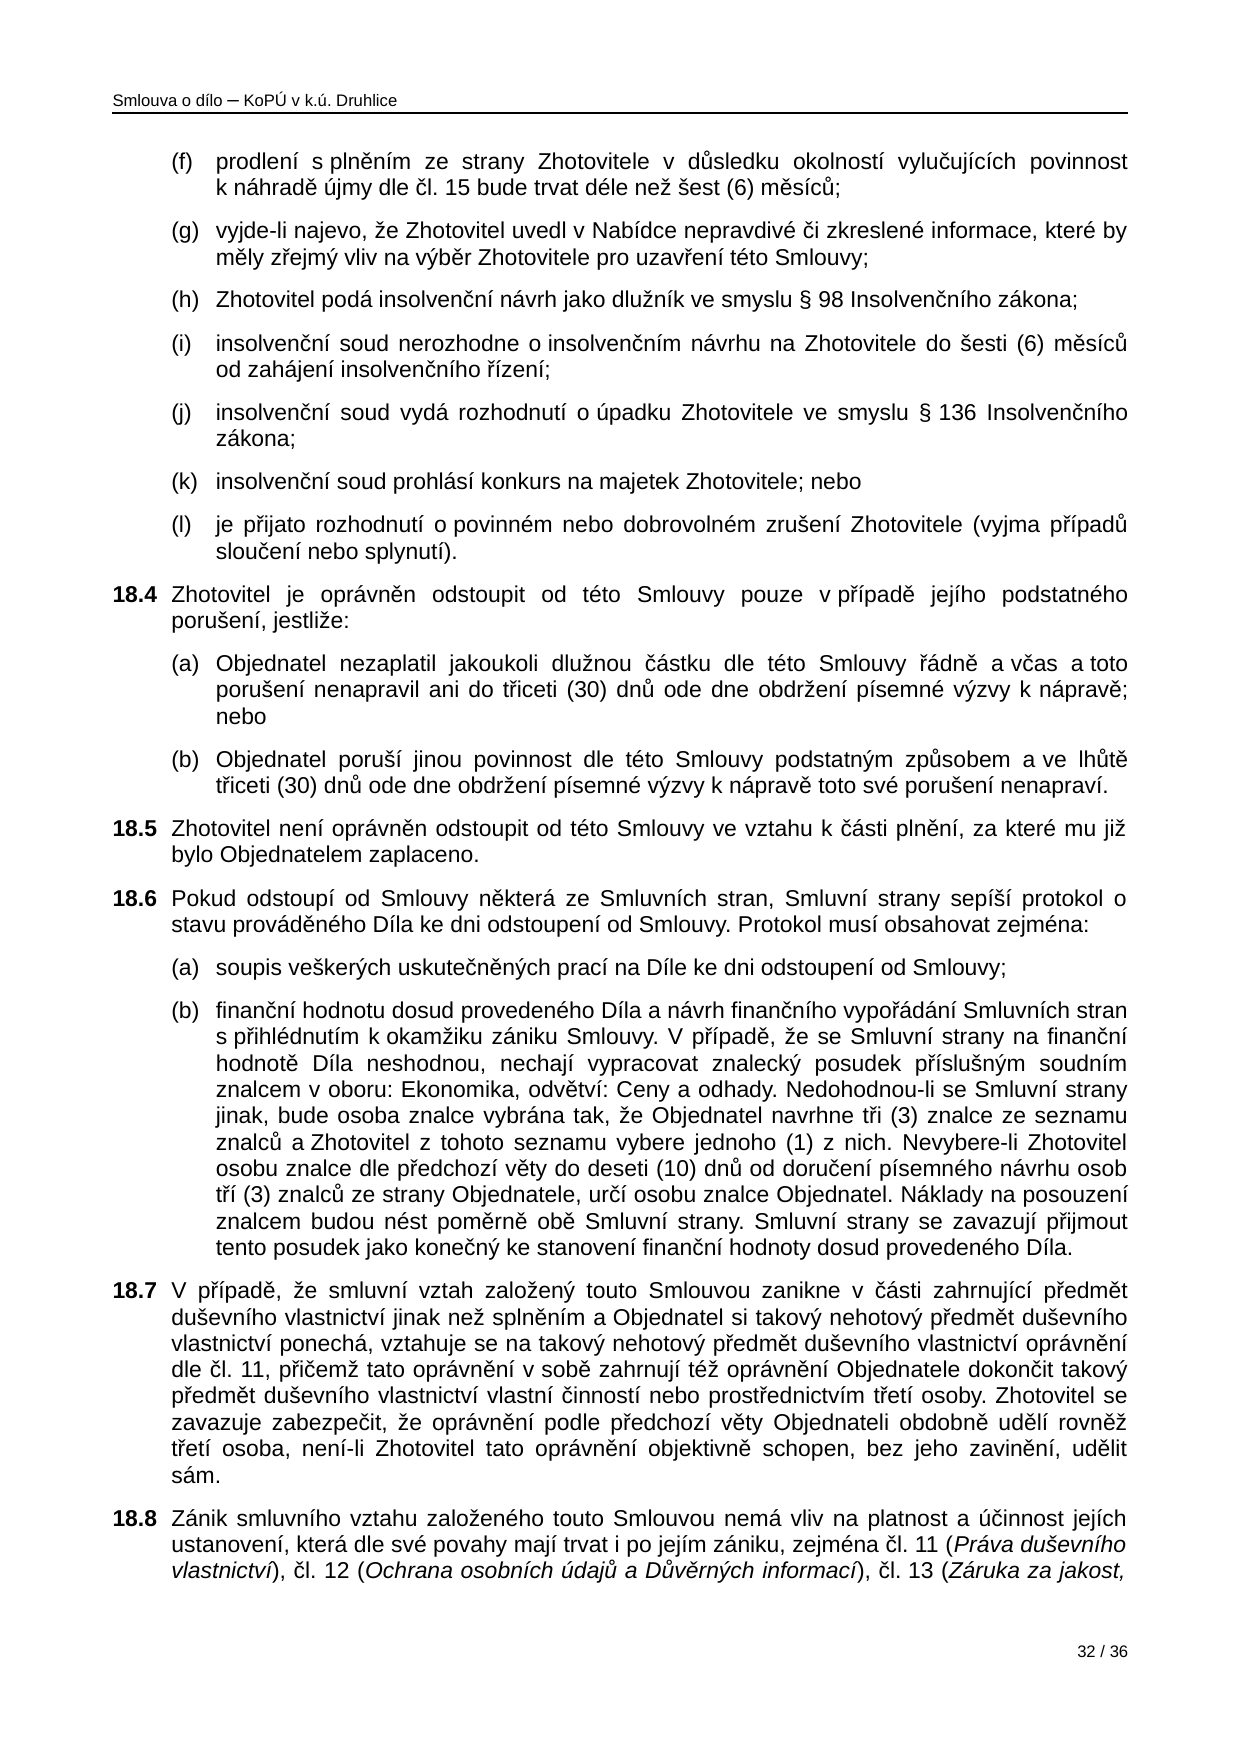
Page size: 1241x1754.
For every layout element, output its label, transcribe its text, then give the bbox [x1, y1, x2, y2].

text Objednatel poruší jinou povinnost dle této Smlouvy podstatným způsobem a ve lhůtě třiceti (30) dnů ode dne obdržení písemné výzvy k nápravě toto své porušení nenapraví. [171, 746, 1128, 798]
list soupis veškerých uskutečněných prací na Díle ke dni odstoupení od Smlouvy; [171, 954, 1128, 980]
text Zhotovitel podá insolvenční návrh jako dlužník ve smyslu § 98 Insolvenčního zákona; [171, 286, 1128, 313]
text vyjde-li najevo, že Zhotovitel uvedl v Nabídce nepravdivé či zkreslené informace, které by měly zřejmý vliv na výběr Zhotovitele pro uzavření této Smlouvy; [171, 217, 1128, 270]
text Zhotovitel je oprávněn odstoupit od této Smlouvy pouze v případě jejího podstatného porušení, jestliže: [112, 581, 1128, 633]
list Objednatel nezaplatil jakoukoli dlužnou částku dle této Smlouvy řádně a včas a toto porušení nenapravil ani do třiceti (30) dnů ode dne obdržení písemné výzvy k nápravě; nebo [171, 650, 1128, 729]
text je přijato rozhodnutí o povinném nebo dobrovolném zrušení Zhotovitele (vyjma případů sloučení nebo splynutí). [171, 511, 1128, 564]
text insolvenční soud prohlásí konkurs na majetek Zhotovitele; nebo [171, 468, 1128, 494]
text insolvenční soud vydá rozhodnutí o úpadku Zhotovitele ve smyslu § 136 Insolvenčního zákona; [171, 399, 1128, 452]
text Zhotovitel není oprávněn odstoupit od této Smlouvy ve vztahu k části plnění, za které mu již bylo Objednatelem zaplaceno. [112, 815, 1128, 868]
list finanční hodnotu dosud provedeného Díla a návrh finančního vypořádání Smluvních stran s přihlédnutím k okamžiku zániku Smlouvy. V případě, že se Smluvní strany na finanční hodnotě Díla neshodnou, nechají vypracovat znalecký posudek příslušným soudním znalcem v oboru: Ekonomika, odvětví: Ceny a odhady. Nedohodnou-li se Smluvní strany jinak, bude osoba znalce vybrána tak, že Objednatel navrhne tři (3) znalce ze seznamu znalců a Zhotovitel z tohoto seznamu vybere jednoho (1) z nich. Nevybere-li Zhotovitel osobu znalce dle předchozí věty do deseti (10) dnů od doručení písemného návrhu osob tří (3) znalců ze strany Objednatele, určí osobu znalce Objednatel. Náklady na posouzení znalcem budou nést poměrně obě Smluvní strany. Smluvní strany se zavazují přijmout tento posudek jako konečný ke stanovení finanční hodnoty dosud provedeného Díla. [171, 997, 1128, 1260]
text insolvenční soud nerozhodne o insolvenčním návrhu na Zhotovitele do šesti (6) měsíců od zahájení insolvenčního řízení; [171, 329, 1128, 382]
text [112, 1504, 1128, 1584]
text prodlení s plněním ze strany Zhotovitele v důsledku okolností vylučujících povinnost k náhradě újmy dle čl. 15 bude trvat déle než šest (6) měsíců; [171, 148, 1128, 200]
text V případě, že smluvní vztah založený touto Smlouvou zanikne v části zahrnující předmět duševního vlastnictví jinak než splněním a Objednatel si takový nehotový předmět duševního vlastnictví ponechá, vztahuje se na takový nehotový předmět duševního vlastnictví oprávnění dle čl. 11, přičemž tato oprávnění v sobě zahrnují též oprávnění Objednatele dokončit takový předmět duševního vlastnictví vlastní činností nebo prostřednictvím třetí osoby. Zhotovitel se zavazuje zabezpečit, že oprávnění podle předchozí věty Objednateli obdobně udělí rovněž třetí osoba, není-li Zhotovitel tato oprávnění objektivně schopen, bez jeho zavinění, udělit sám. [112, 1277, 1128, 1488]
text Pokud odstoupí od Smlouvy některá ze Smluvních stran, Smluvní strany sepíší protokol o stavu prováděného Díla ke dni odstoupení od Smlouvy. Protokol musí obsahovat zejména: [112, 884, 1128, 937]
